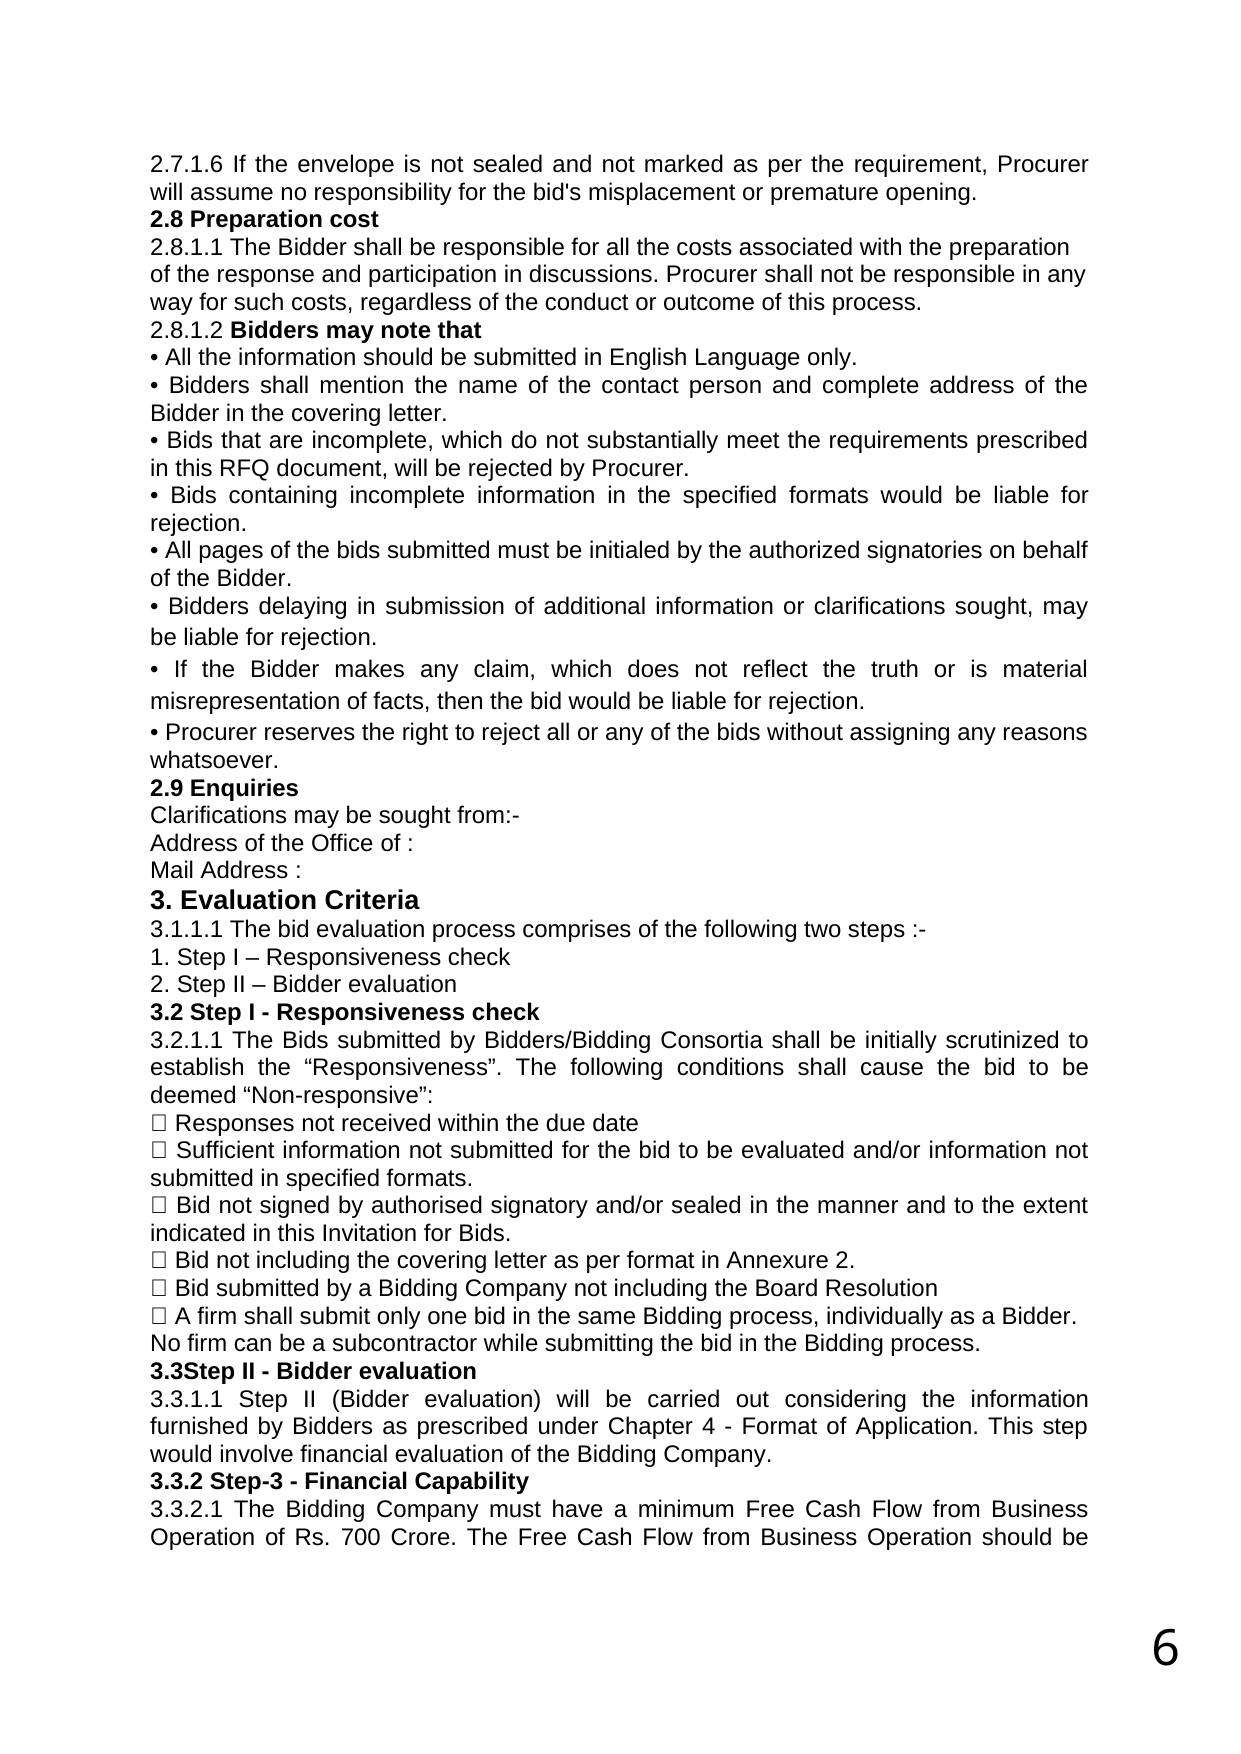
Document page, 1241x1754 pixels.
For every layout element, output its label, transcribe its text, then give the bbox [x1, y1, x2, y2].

text 􀂃 Sufficient information not submitted for the bid to be evaluated and/or information not submitted in specified formats. [150, 1136, 1090, 1191]
text • Bids that are incomplete, which do not substantially meet the requirements prescribed in this RFQ document, will be rejected by Procurer. [150, 426, 1090, 481]
text 2.8 Preparation cost [150, 205, 1090, 233]
text Clarifications may be sought from:- [150, 801, 1090, 829]
text 􀂃 Responses not received within the due date [150, 1108, 1090, 1136]
text 3. Evaluation Criteria [150, 884, 1090, 915]
text 3.3.1.1 Step II (Bidder evaluation) will be carried out considering the information furnished by Bidders as prescribed under Chapter 4 - Format of Application. This step would involve financial evaluation of the Bidding Company. [150, 1384, 1090, 1467]
text 􀂃 Bid not signed by authorised signatory and/or sealed in the manner and to the extent indicated in this Invitation for Bids. [150, 1191, 1090, 1246]
text 3.2.1.1 The Bids submitted by Bidders/Bidding Consortia shall be initially scrutinized to establish the “Responsiveness”. The following conditions shall cause the bid to be deemed “Non-responsive”: [150, 1026, 1090, 1108]
text 2.9 Enquiries [150, 773, 1090, 801]
text No firm can be a subcontractor while submitting the bid in the Bidding process. [150, 1329, 1090, 1357]
text 􀂃 Bid not including the covering letter as per format in Annexure 2. [150, 1246, 1090, 1274]
text • Bids containing incomplete information in the specified formats would be liable for rejection. [150, 481, 1090, 536]
text 1. Step I – Responsiveness check [150, 943, 1090, 970]
text Mail Address : [150, 856, 1090, 884]
text 3.1.1.1 The bid evaluation process comprises of the following two steps :- [150, 915, 1090, 943]
text 2. Step II – Bidder evaluation [150, 970, 1090, 998]
text 3.2 Step I - Responsiveness check [150, 998, 1090, 1026]
text • Procurer reserves the right to reject all or any of the bids without assigning any reasons whatsoever. [150, 718, 1090, 773]
text • Bidders shall mention the name of the contact person and complete address of the Bidder in the covering letter. [150, 371, 1090, 426]
text Address of the Office of : [150, 829, 1090, 856]
text 3.3Step II - Bidder evaluation [150, 1357, 1090, 1384]
text • All pages of the bids submitted must be initialed by the authorized signatories on behalf of the Bidder. [150, 536, 1090, 592]
text • If the Bidder makes any claim, which does not reflect the truth or is material misrepresentation of facts, then the bid would be liable for rejection. [150, 655, 1090, 714]
text 􀂃 Bid submitted by a Bidding Company not including the Board Resolution [150, 1274, 1090, 1302]
text • All the information should be submitted in English Language only. [150, 343, 1090, 371]
text 􀂃 A firm shall submit only one bid in the same Bidding process, individually as a Bidder. [150, 1302, 1090, 1329]
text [150, 1495, 1090, 1550]
text • Bidders delaying in submission of additional information or clarifications sought, may be liable for rejection. [150, 592, 1090, 651]
text 2.8.1.1 The Bidder shall be responsible for all the costs associated with the preparation of the response and participation in discussions. Procurer shall not be responsible in any way for such costs, regardless of the conduct or outcome of this process. [150, 233, 1090, 316]
text 2.7.1.6 If the envelope is not sealed and not marked as per the requirement, Procurer will assume no responsibility for the bid's misplacement or premature opening. [150, 150, 1090, 205]
text 2.8.1.2 Bidders may note that [150, 316, 1090, 343]
text 3.3.2 Step-3 - Financial Capability [150, 1467, 1090, 1495]
